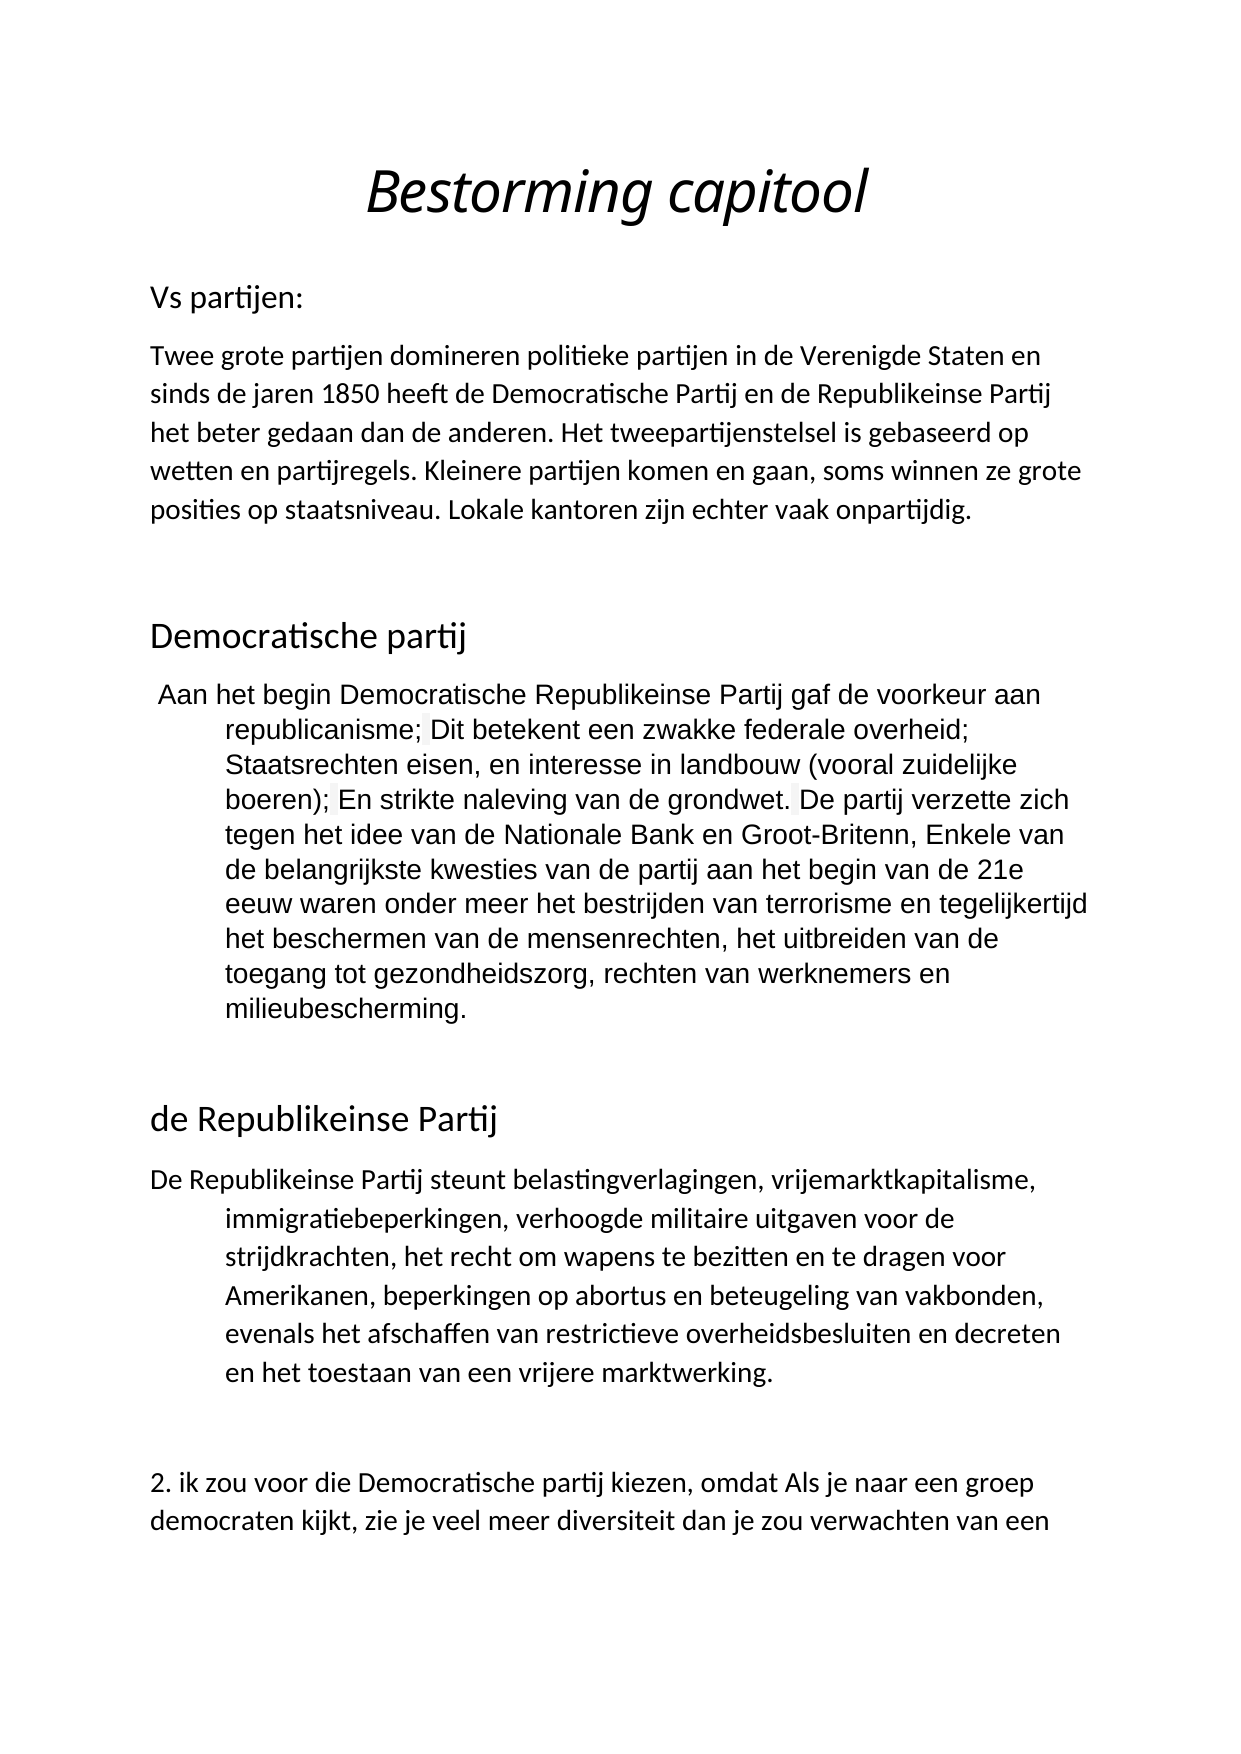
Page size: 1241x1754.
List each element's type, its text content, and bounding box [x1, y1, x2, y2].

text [150, 1464, 1090, 1538]
text Vs partijen: [150, 276, 1090, 317]
text de Republikeinse Partij [150, 1095, 1090, 1141]
text Democratische partij [150, 612, 1090, 658]
text Twee grote partijen domineren politieke partijen in de Verenigde Staten en sinds de jaren 1850 heeft de Democratische Partij en de Republikeinse Partij het beter gedaan dan de anderen. Het tweepartijenstelsel is gebaseerd op wetten en partijregels. Kleinere partijen komen en gaan, soms winnen ze grote posities op staatsniveau. Lokale kantoren zijn echter vaak onpartijdig. [150, 337, 1090, 526]
text Aan het begin Democratische Republikeinse Partij gaf de voorkeur aan republicanisme; Dit betekent een zwakke federale overheid; Staatsrechten eisen, en interesse in landbouw (vooral zuidelijke boeren); En strikte naleving van de grondwet. De partij verzette zich tegen het idee van de Nationale Bank en Groot-Britenn, Enkele van de belangrijkste kwesties van de partij aan het begin van de 21e eeuw waren onder meer het bestrijden van terrorisme en tegelijkertijd het beschermen van de mensenrechten, het uitbreiden van de toegang tot gezondheidszorg, rechten van werknemers en milieubescherming. [150, 678, 1090, 1024]
title Bestorming capitool [150, 150, 1090, 229]
text De Republikeinse Partij steunt belastingverlagingen, vrijemarktkapitalisme, immigratiebeperkingen, verhoogde militaire uitgaven voor de strijdkrachten, het recht om wapens te bezitten en te dragen voor Amerikanen, beperkingen op abortus en beteugeling van vakbonden, evenals het afschaffen van restrictieve overheidsbesluiten en decreten en het toestaan ​​van een vrijere marktwerking. [150, 1161, 1090, 1389]
